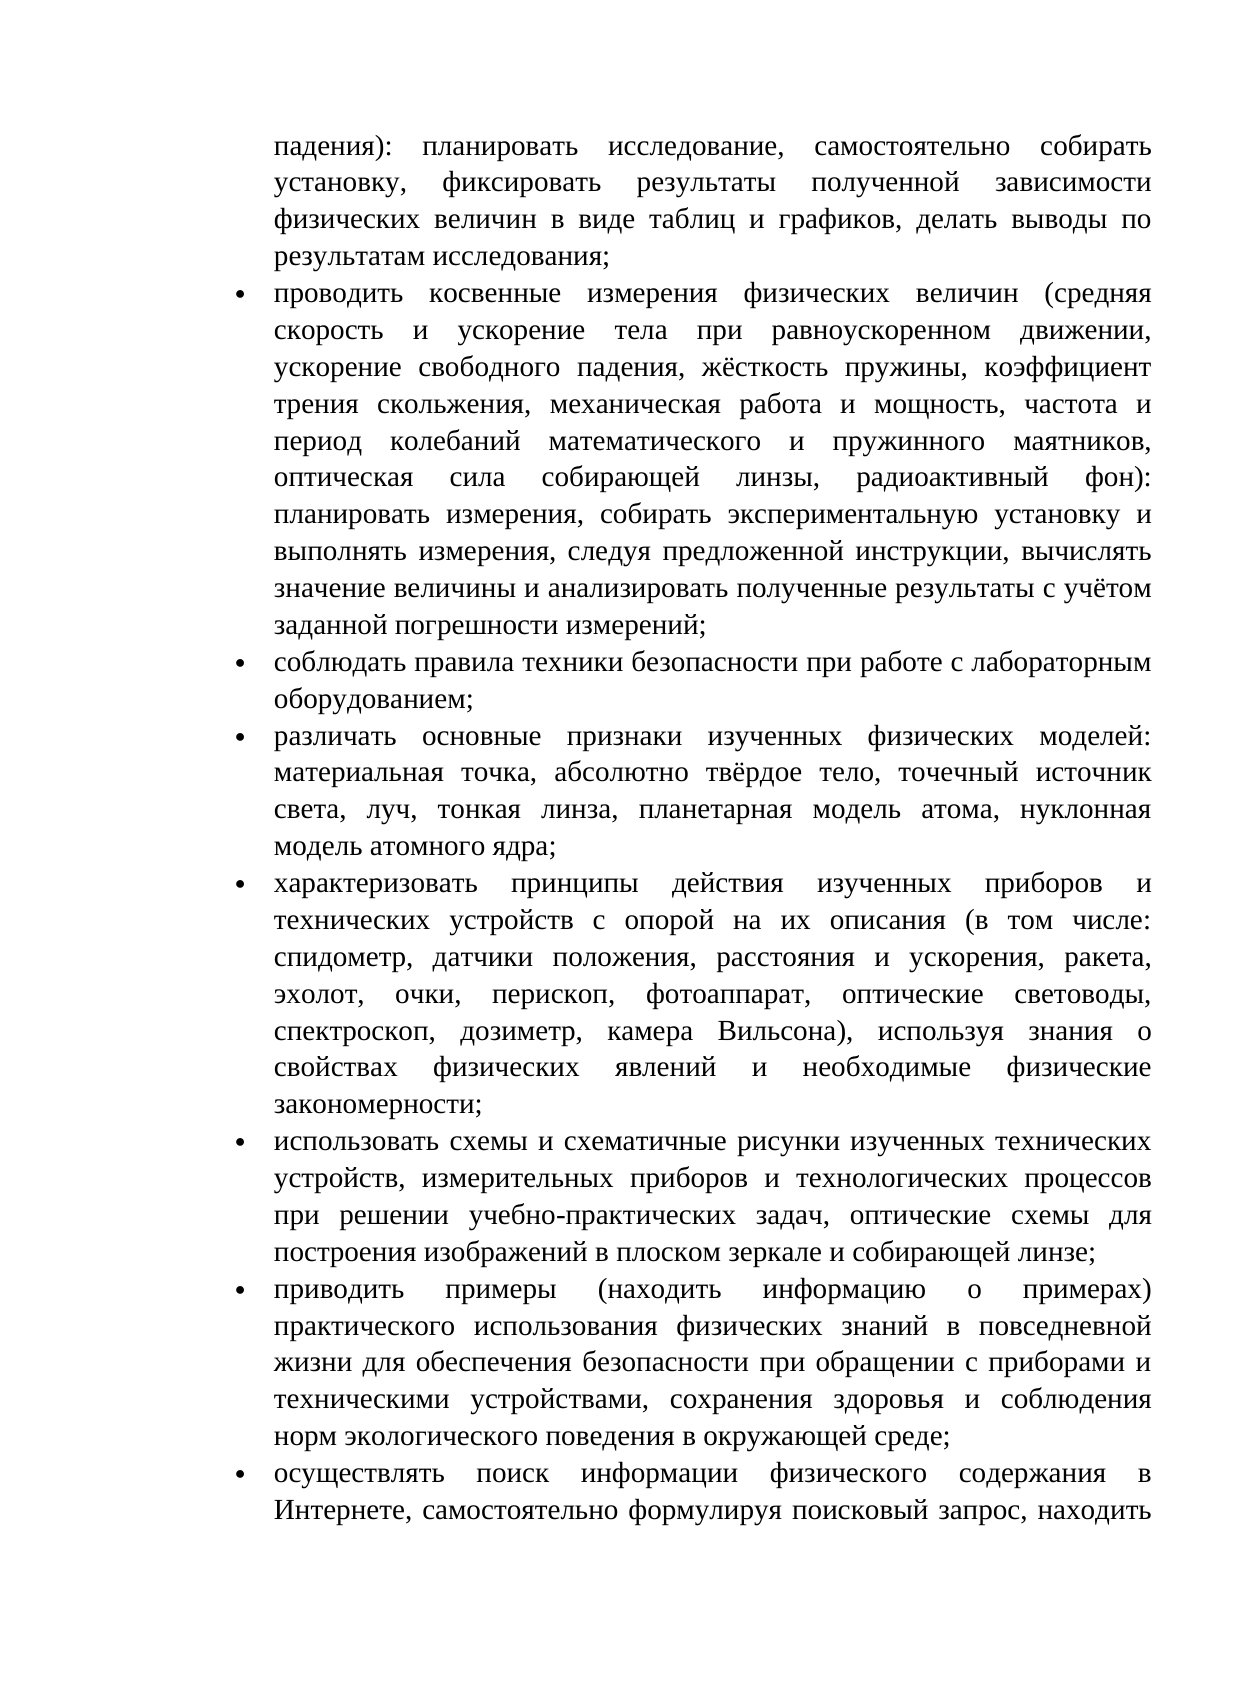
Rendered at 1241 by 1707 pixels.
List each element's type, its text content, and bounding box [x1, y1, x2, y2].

list различать основные признаки изученных физических моделей: материальная точка, абсолютно твёрдое тело, точечный источник света, луч, тонкая линза, планетарная модель атома, нуклонная модель атомного ядра; [236, 718, 1152, 862]
list соблюдать правила техники безопасности при работе с лабораторным оборудованием; [236, 644, 1152, 714]
list приводить примеры (находить информацию о примерах) практического использования физических знаний в повседневной жизни для обеспечения безопасности при обращении с приборами и техническими устройствами, сохранения здоровья и соблюдения норм экологического поведения в окружающей среде; [236, 1271, 1152, 1452]
list проводить косвенные измерения физических величин (средняя скорость и ускорение тела при равноускоренном движении, ускорение свободного падения, жёсткость пружины, коэффициент трения скольжения, механическая работа и мощность, частота и период колебаний математического и пружинного маятников, оптическая сила собирающей линзы, радиоактивный фон): планировать измерения, собирать экспериментальную установку и выполнять измерения, следуя предложенной инструкции, вычислять значение величины и анализировать полученные результаты с учётом заданной погрешности измерений; [236, 275, 1152, 641]
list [236, 128, 1152, 272]
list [236, 1455, 1152, 1526]
list характеризовать принципы действия изученных приборов и технических устройств с опорой на их описания (в том числе: спидометр, датчики положения, расстояния и ускорения, ракета, эхолот, очки, перископ, фотоаппарат, оптические световоды, спектроскоп, дозиметр, камера Вильсона), используя знания о свойствах физических явлений и необходимые физические закономерности; [236, 865, 1152, 1120]
list использовать схемы и схематичные рисунки изученных технических устройств, измерительных приборов и технологических процессов при решении учебно­-практических задач, оптические схемы для построения изображений в плоском зеркале и собирающей линзе; [236, 1123, 1152, 1267]
